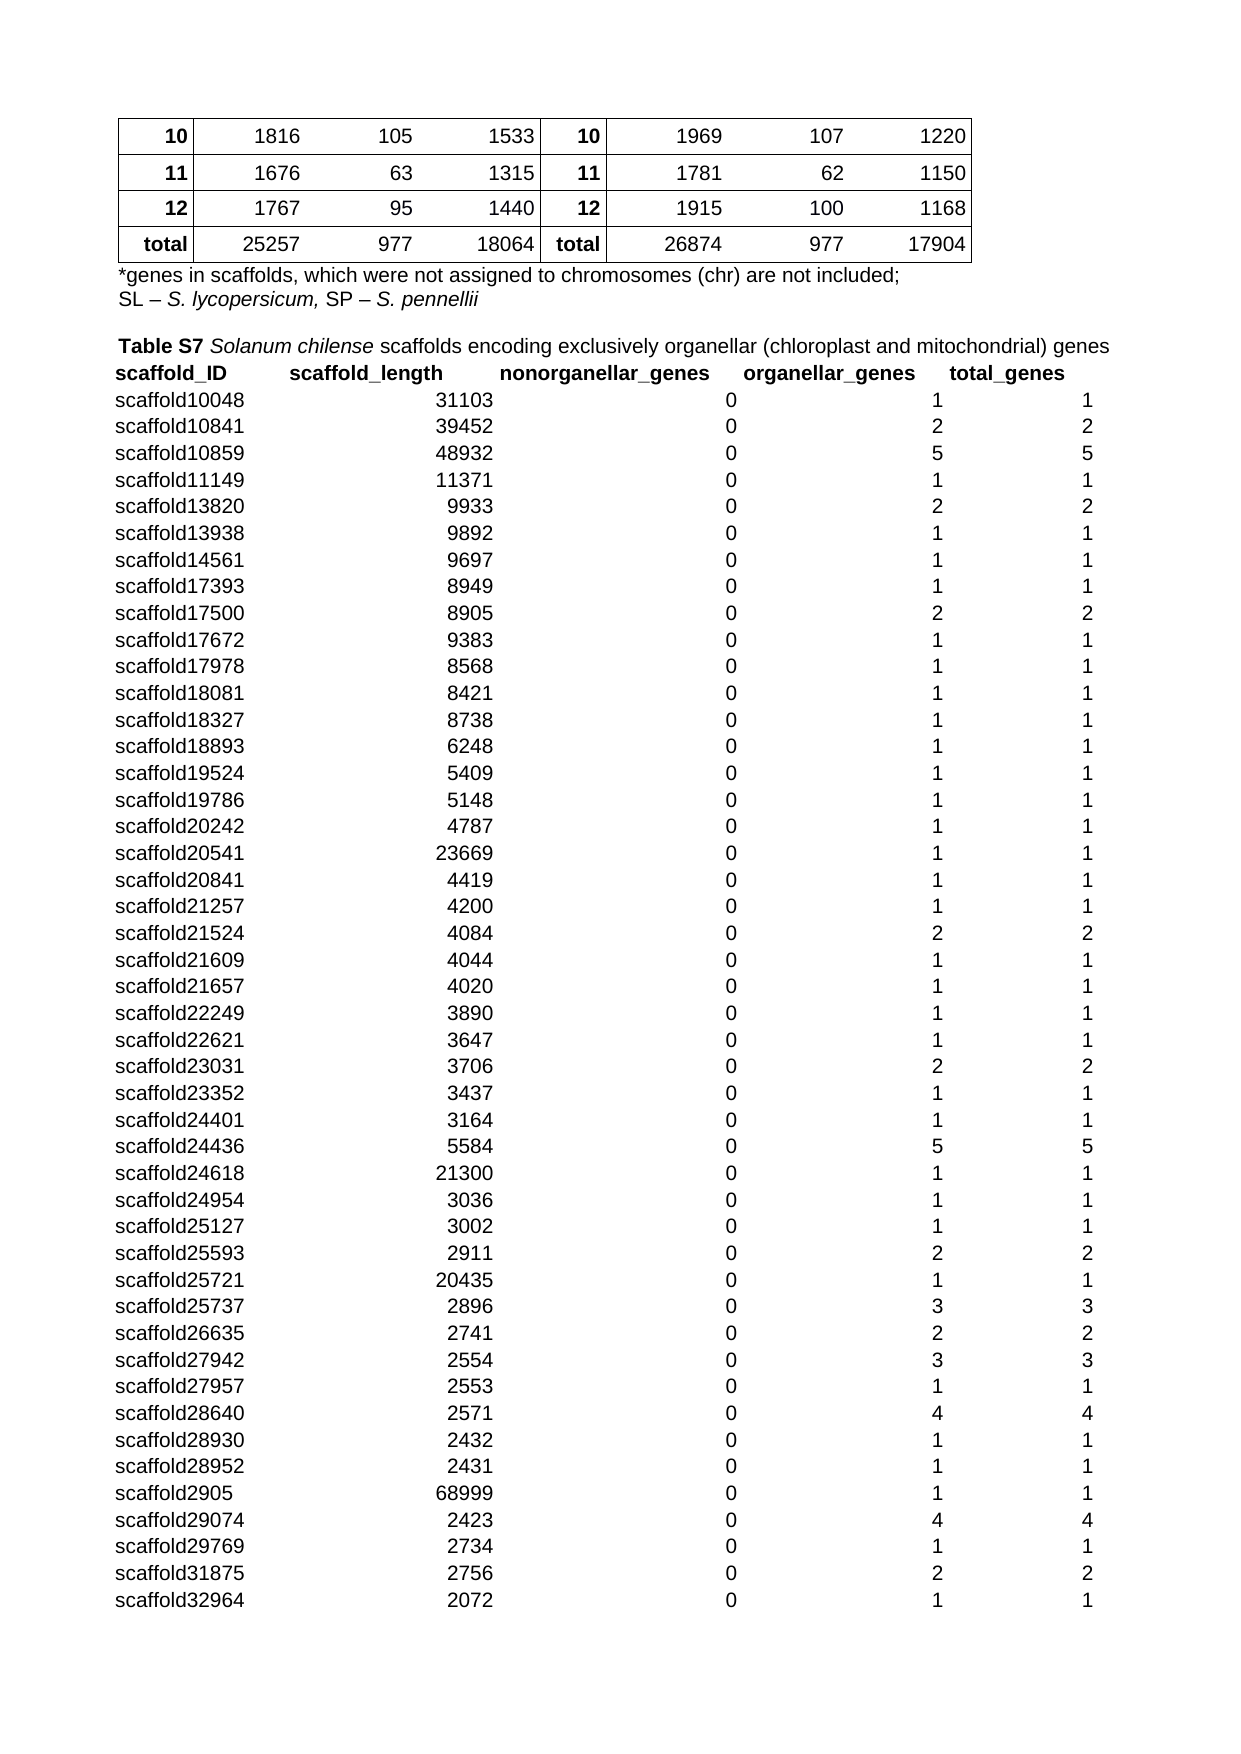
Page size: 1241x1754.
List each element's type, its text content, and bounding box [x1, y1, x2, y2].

table_cell 1 [740, 1372, 946, 1398]
table_cell 4084 [286, 918, 496, 945]
table_cell 1 [946, 785, 1096, 812]
table_cell 1 [946, 1158, 1096, 1185]
table_cell 1 [946, 545, 1096, 572]
table_cell scaffold21657 [112, 972, 286, 998]
table_cell scaffold10859 [112, 438, 286, 465]
table_cell 25257 [194, 227, 306, 262]
table_cell 1 [740, 385, 946, 412]
table_cell 1 [740, 518, 946, 545]
table_cell scaffold26635 [112, 1318, 286, 1345]
table_cell 31103 [286, 385, 496, 412]
table_cell scaffold17393 [112, 572, 286, 598]
table_cell 1 [740, 1185, 946, 1212]
table_cell 2 [740, 492, 946, 518]
table_cell 1 [946, 1372, 1096, 1398]
table_cell 1 [946, 1425, 1096, 1452]
table_cell 0 [496, 1158, 740, 1185]
table_cell 1 [740, 1078, 946, 1105]
table_cell scaffold31875 [112, 1558, 286, 1585]
table_header nonorganellar_genes [496, 358, 740, 385]
table_cell 4 [740, 1505, 946, 1532]
table_cell 1 [946, 1585, 1096, 1612]
table_cell total [119, 227, 193, 262]
table_cell scaffold25721 [112, 1265, 286, 1292]
table_cell 105 [306, 119, 418, 154]
table_cell scaffold17500 [112, 598, 286, 625]
table_cell 2 [740, 1318, 946, 1345]
table_cell 5 [740, 438, 946, 465]
table_cell scaffold17978 [112, 652, 286, 678]
table_cell scaffold10048 [112, 385, 286, 412]
table_cell 18064 [418, 227, 540, 262]
table_cell 0 [496, 945, 740, 972]
table_cell scaffold25593 [112, 1238, 286, 1265]
table_cell 9697 [286, 545, 496, 572]
table_cell 4200 [286, 892, 496, 918]
table_cell 4787 [286, 812, 496, 838]
table_cell scaffold25127 [112, 1212, 286, 1238]
table_cell 1 [946, 1185, 1096, 1212]
table_cell 5 [946, 1132, 1096, 1158]
table_cell 9892 [286, 518, 496, 545]
table_cell 1315 [418, 155, 540, 190]
table_cell 1 [946, 705, 1096, 732]
table_cell 0 [496, 812, 740, 838]
table_cell scaffold24401 [112, 1105, 286, 1132]
table_cell 1 [946, 465, 1096, 492]
table_cell 0 [496, 1265, 740, 1292]
table_cell 0 [496, 1372, 740, 1398]
table_cell 39452 [286, 412, 496, 438]
table_cell 0 [496, 758, 740, 785]
table_cell scaffold27942 [112, 1345, 286, 1372]
text *genes in scaffolds, which were not assigned to chromosomes (chr) are not included; [118, 262, 1122, 286]
table_cell 2432 [286, 1425, 496, 1452]
table_cell scaffold22249 [112, 998, 286, 1025]
table_cell 2554 [286, 1345, 496, 1372]
table_cell 2 [946, 1052, 1096, 1078]
table_cell 1 [740, 945, 946, 972]
table_cell scaffold20541 [112, 838, 286, 865]
table_cell 1 [740, 1105, 946, 1132]
table_cell 2911 [286, 1238, 496, 1265]
table_cell 0 [496, 598, 740, 625]
table_cell 1 [946, 1025, 1096, 1052]
table_cell 2896 [286, 1292, 496, 1318]
table_cell 1 [946, 865, 1096, 892]
table_cell 0 [496, 838, 740, 865]
table_cell 1915 [607, 191, 728, 226]
table_cell 3706 [286, 1052, 496, 1078]
table_cell 1 [740, 1532, 946, 1558]
table_cell 3 [946, 1292, 1096, 1318]
table_cell 2 [740, 598, 946, 625]
table_cell 11371 [286, 465, 496, 492]
table_cell 8738 [286, 705, 496, 732]
table_cell 0 [496, 518, 740, 545]
table_cell 1 [946, 1478, 1096, 1505]
table_cell 11 [541, 155, 606, 190]
table_cell 8421 [286, 678, 496, 705]
table_cell 0 [496, 1398, 740, 1425]
table_cell 1 [740, 652, 946, 678]
table_cell 5584 [286, 1132, 496, 1158]
table_cell scaffold22621 [112, 1025, 286, 1052]
table_cell scaffold27957 [112, 1372, 286, 1398]
table_cell 2734 [286, 1532, 496, 1558]
table_cell 1 [946, 1105, 1096, 1132]
table_cell 1 [740, 678, 946, 705]
table_cell 0 [496, 1345, 740, 1372]
table_cell 4 [740, 1398, 946, 1425]
table_cell 0 [496, 1185, 740, 1212]
table_cell scaffold23352 [112, 1078, 286, 1105]
table_cell 107 [728, 119, 849, 154]
table_cell 4 [946, 1398, 1096, 1425]
table_cell 0 [496, 625, 740, 652]
table_cell 2741 [286, 1318, 496, 1345]
text SL – S. lycopersicum, SP – S. pennellii [118, 286, 1122, 310]
table_cell scaffold11149 [112, 465, 286, 492]
table_cell 2 [946, 1318, 1096, 1345]
table_cell 0 [496, 1212, 740, 1238]
table_cell 1 [946, 1532, 1096, 1558]
table_cell 1 [740, 1158, 946, 1185]
table_cell 0 [496, 572, 740, 598]
table_cell 1440 [418, 191, 540, 226]
table_cell scaffold21257 [112, 892, 286, 918]
table_cell scaffold23031 [112, 1052, 286, 1078]
table_cell 1 [946, 652, 1096, 678]
table_cell 1 [740, 972, 946, 998]
table_cell 2 [946, 412, 1096, 438]
table_cell scaffold29769 [112, 1532, 286, 1558]
table_cell 3 [740, 1292, 946, 1318]
table_cell 17904 [850, 227, 971, 262]
table_cell 1 [740, 892, 946, 918]
table_cell 1 [740, 838, 946, 865]
table_cell 95 [306, 191, 418, 226]
table_cell 1 [740, 998, 946, 1025]
table_cell 2 [946, 1558, 1096, 1585]
table_cell 26874 [607, 227, 728, 262]
table_cell 0 [496, 785, 740, 812]
table_cell 0 [496, 1078, 740, 1105]
table_cell scaffold25737 [112, 1292, 286, 1318]
table_cell 1 [740, 758, 946, 785]
table_cell 1 [946, 945, 1096, 972]
table_cell 0 [496, 705, 740, 732]
table_cell scaffold21524 [112, 918, 286, 945]
table_cell 1 [740, 625, 946, 652]
table_header total_genes [946, 358, 1096, 385]
table_cell scaffold21609 [112, 945, 286, 972]
table_cell scaffold20841 [112, 865, 286, 892]
table_cell 1 [740, 572, 946, 598]
text Table S7 Solanum chilense scaffolds encoding exclusively organellar (chloroplast and mitochondrial) genes [118, 334, 1122, 358]
table_cell 1 [946, 1452, 1096, 1478]
table_cell scaffold32964 [112, 1585, 286, 1612]
table_cell scaffold13938 [112, 518, 286, 545]
table_cell scaffold19786 [112, 785, 286, 812]
table_cell 1 [946, 385, 1096, 412]
table_cell 1 [740, 1452, 946, 1478]
table_cell 1 [740, 732, 946, 758]
table_cell 0 [496, 652, 740, 678]
table_cell 0 [496, 412, 740, 438]
table_cell 2 [740, 412, 946, 438]
table_cell 0 [496, 385, 740, 412]
table_cell 4044 [286, 945, 496, 972]
table_cell 21300 [286, 1158, 496, 1185]
table_cell 0 [496, 1318, 740, 1345]
table_cell 0 [496, 1425, 740, 1452]
table_cell 3002 [286, 1212, 496, 1238]
table_header scaffold_length [286, 358, 496, 385]
table_cell 1 [946, 518, 1096, 545]
table_cell 0 [496, 1025, 740, 1052]
table_cell scaffold17672 [112, 625, 286, 652]
table_cell 23669 [286, 838, 496, 865]
table_cell scaffold14561 [112, 545, 286, 572]
table_cell 1150 [850, 155, 971, 190]
table_cell scaffold28952 [112, 1452, 286, 1478]
table_cell 1 [946, 838, 1096, 865]
table_cell 0 [496, 1585, 740, 1612]
table_cell 48932 [286, 438, 496, 465]
table_cell 2 [946, 1238, 1096, 1265]
table_cell 0 [496, 918, 740, 945]
table_cell 1 [740, 1478, 946, 1505]
table_cell 1 [740, 465, 946, 492]
table_cell scaffold13820 [112, 492, 286, 518]
table_cell scaffold24436 [112, 1132, 286, 1158]
table_cell scaffold20242 [112, 812, 286, 838]
table_cell 20435 [286, 1265, 496, 1292]
table_cell 2553 [286, 1372, 496, 1398]
table_cell 1 [740, 1025, 946, 1052]
table_cell 1 [740, 1212, 946, 1238]
table_cell 1767 [194, 191, 306, 226]
table_cell 2 [740, 918, 946, 945]
table_cell 2571 [286, 1398, 496, 1425]
table_header scaffold_ID [112, 358, 286, 385]
table_cell 0 [496, 972, 740, 998]
table_cell 0 [496, 1132, 740, 1158]
table_cell 6248 [286, 732, 496, 758]
table_cell scaffold18327 [112, 705, 286, 732]
table_cell 1533 [418, 119, 540, 154]
table_cell 1 [946, 972, 1096, 998]
table_cell 3647 [286, 1025, 496, 1052]
table_cell 1 [946, 572, 1096, 598]
table_cell 5 [946, 438, 1096, 465]
table_cell scaffold18893 [112, 732, 286, 758]
table_cell 2 [740, 1052, 946, 1078]
table_cell 1969 [607, 119, 728, 154]
table_header organellar_genes [740, 358, 946, 385]
table_cell 3437 [286, 1078, 496, 1105]
table_cell 1 [946, 1265, 1096, 1292]
table_cell 2 [946, 598, 1096, 625]
table_cell 0 [496, 465, 740, 492]
table_cell 0 [496, 865, 740, 892]
table_cell 2431 [286, 1452, 496, 1478]
table_cell 0 [496, 438, 740, 465]
table_cell scaffold24618 [112, 1158, 286, 1185]
table_cell 0 [496, 1478, 740, 1505]
table_cell 977 [306, 227, 418, 262]
table_cell 2 [946, 918, 1096, 945]
table_cell scaffold19524 [112, 758, 286, 785]
table_cell 1 [740, 865, 946, 892]
table_cell 0 [496, 732, 740, 758]
table_cell 0 [496, 1292, 740, 1318]
table_cell 3036 [286, 1185, 496, 1212]
table_cell 2756 [286, 1558, 496, 1585]
table_cell 0 [496, 1558, 740, 1585]
table_cell scaffold28930 [112, 1425, 286, 1452]
table_cell 1 [946, 1212, 1096, 1238]
table_cell 1 [946, 625, 1096, 652]
table_cell 1816 [194, 119, 306, 154]
table_cell 1220 [850, 119, 971, 154]
table_cell 1781 [607, 155, 728, 190]
table_cell 0 [496, 998, 740, 1025]
table_cell 1 [946, 758, 1096, 785]
table_cell 4419 [286, 865, 496, 892]
table_cell 5148 [286, 785, 496, 812]
table_cell scaffold29074 [112, 1505, 286, 1532]
table_cell 0 [496, 1532, 740, 1558]
table_cell 0 [496, 1105, 740, 1132]
table_cell 0 [496, 1238, 740, 1265]
table_cell 68999 [286, 1478, 496, 1505]
table_cell scaffold24954 [112, 1185, 286, 1212]
table_cell 1 [946, 678, 1096, 705]
table_cell 8949 [286, 572, 496, 598]
table_cell 1 [740, 785, 946, 812]
table_cell scaffold2905 [112, 1478, 286, 1505]
table_cell 0 [496, 892, 740, 918]
table_cell 1 [740, 1425, 946, 1452]
table_cell 0 [496, 545, 740, 572]
table_cell 2 [740, 1238, 946, 1265]
table_cell 9933 [286, 492, 496, 518]
table_cell 4 [946, 1505, 1096, 1532]
table_cell 1 [946, 892, 1096, 918]
table_cell 5409 [286, 758, 496, 785]
table_cell 1 [740, 812, 946, 838]
table_cell 3 [946, 1345, 1096, 1372]
table_cell 1 [740, 1265, 946, 1292]
table_cell 1 [946, 998, 1096, 1025]
table_cell 10 [119, 119, 193, 154]
table_cell scaffold18081 [112, 678, 286, 705]
table_cell 8568 [286, 652, 496, 678]
table_cell 0 [496, 678, 740, 705]
table_cell 5 [740, 1132, 946, 1158]
table_cell 63 [306, 155, 418, 190]
table_cell 1 [740, 1585, 946, 1612]
table_cell 1 [946, 1078, 1096, 1105]
table_cell 8905 [286, 598, 496, 625]
table_cell 0 [496, 492, 740, 518]
table_cell scaffold28640 [112, 1398, 286, 1425]
table_cell 1 [946, 732, 1096, 758]
table_cell 3 [740, 1345, 946, 1372]
table_cell 977 [728, 227, 849, 262]
table_cell 1 [946, 812, 1096, 838]
table_cell 2 [946, 492, 1096, 518]
table_cell 12 [541, 191, 606, 226]
table_cell 0 [496, 1452, 740, 1478]
table_cell 2072 [286, 1585, 496, 1612]
table_cell 10 [541, 119, 606, 154]
table_cell 3164 [286, 1105, 496, 1132]
table_cell 3890 [286, 998, 496, 1025]
table_cell 100 [728, 191, 849, 226]
table_cell total [541, 227, 606, 262]
table_cell 1168 [850, 191, 971, 226]
table_cell 0 [496, 1505, 740, 1532]
table_cell 12 [119, 191, 193, 226]
table_cell 1676 [194, 155, 306, 190]
table_cell 9383 [286, 625, 496, 652]
table_cell 2423 [286, 1505, 496, 1532]
table_cell 4020 [286, 972, 496, 998]
table_cell 1 [740, 705, 946, 732]
table_cell 1 [740, 545, 946, 572]
table_cell 11 [119, 155, 193, 190]
table_cell 62 [728, 155, 849, 190]
table_cell 2 [740, 1558, 946, 1585]
table_cell scaffold10841 [112, 412, 286, 438]
table_cell 0 [496, 1052, 740, 1078]
